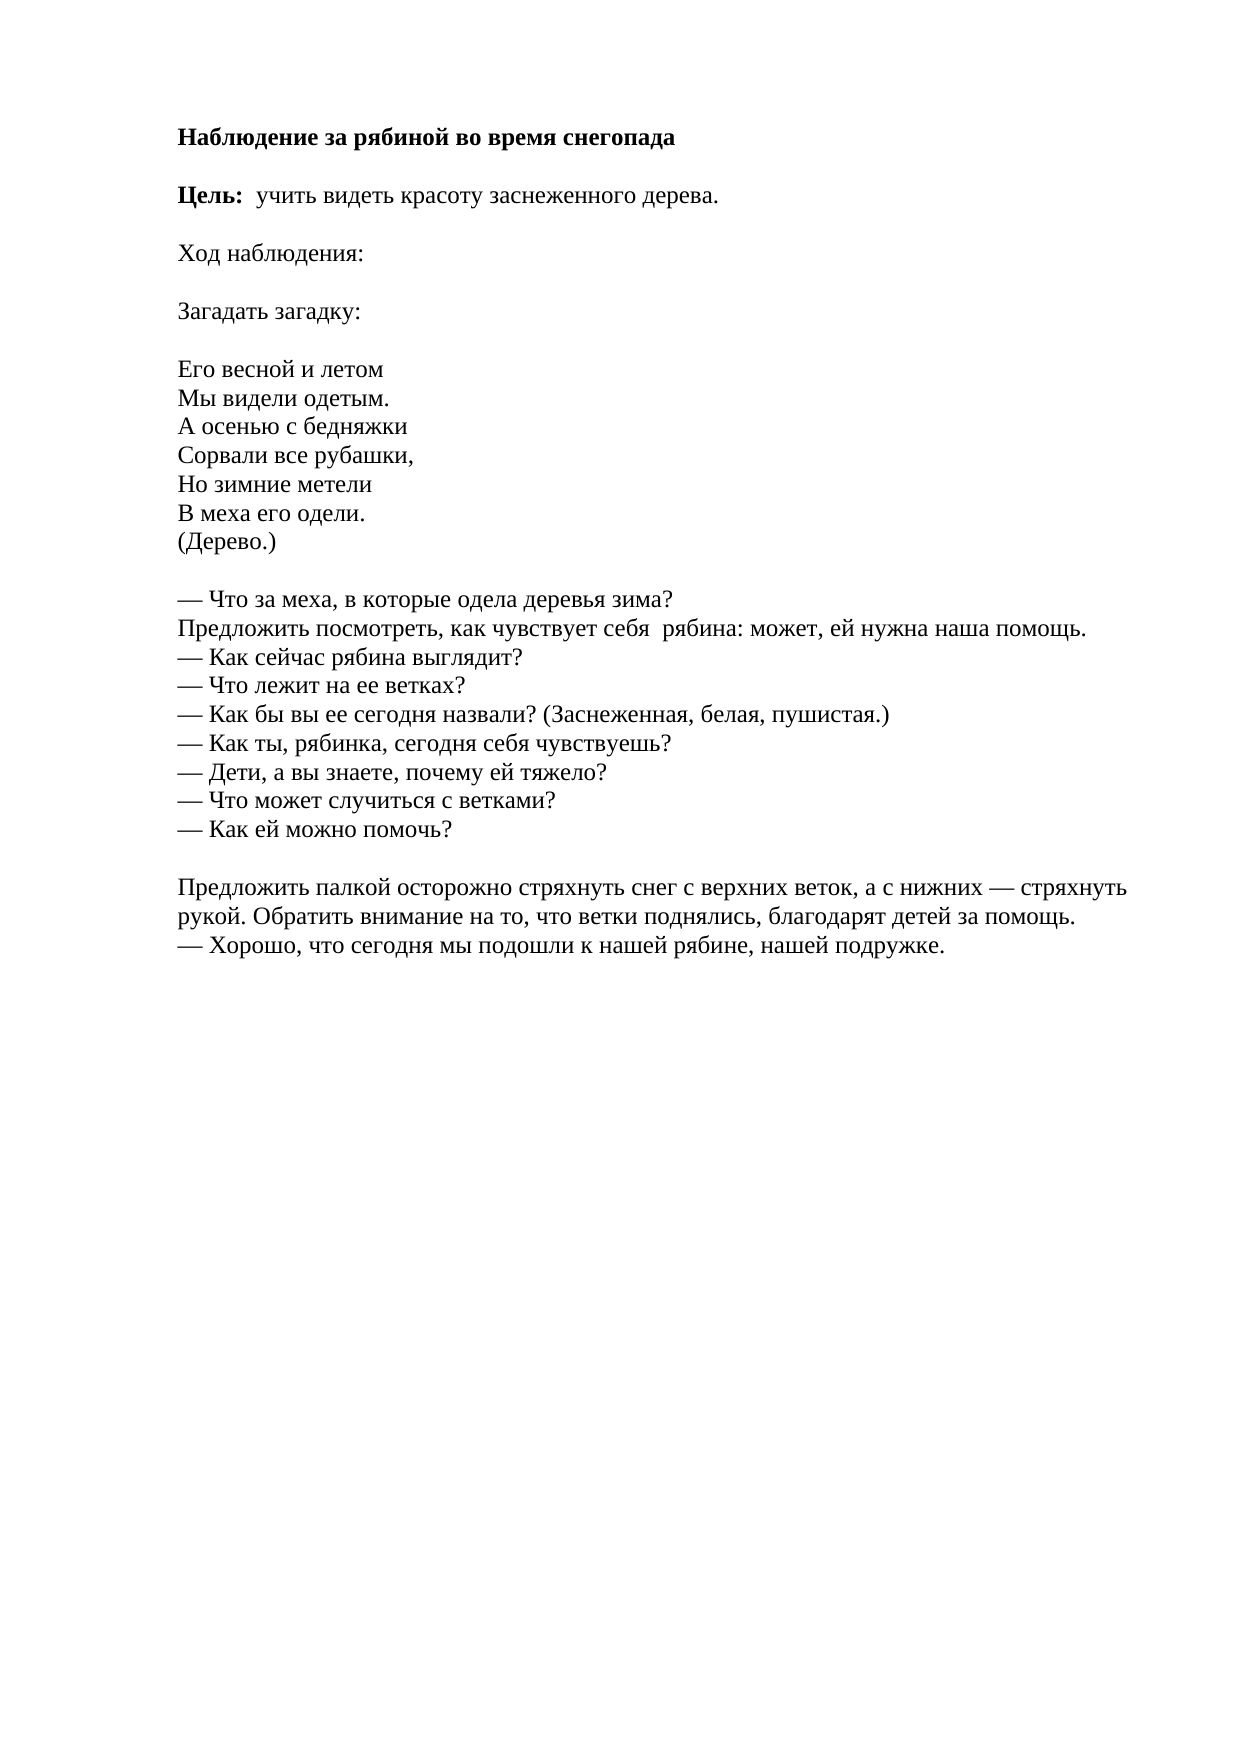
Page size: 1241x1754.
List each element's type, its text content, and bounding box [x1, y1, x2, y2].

text Цель: учить видеть красоту заснеженного дерева. [177, 180, 1152, 209]
text Предложить палкой осторожно стряхнуть снег с верхних веток, а с нижних — стряхнуть рукой. Обратить внимание на то, что ветки поднялись, благодарят детей за помощь. — Хорошо, что сегодня мы подошли к нашей рябине, нашей подружке. [177, 872, 1152, 958]
text Его весной и летом Мы видели одетым. А осенью с бедняжки Сорвали все рубашки, Но зимние метели В меха его одели. (Дерево.) [177, 354, 1152, 555]
text Ход наблюдения: [177, 238, 1152, 267]
text Наблюдение за рябиной во время снегопада [177, 118, 1152, 151]
text — Что за меха, в которые одела деревья зима? Предложить посмотреть, как чувствует себя рябина: может, ей нужна наша помощь. — Как сейчас рябина выглядит? — Что лежит на ее ветках? — Как бы вы ее сегодня назвали? (Заснеженная, белая, пушистая.) — Как ты, рябинка, сегодня себя чувствуешь? — Дети, а вы знаете, почему ей тяжело? — Что может случиться с ветками? — Как ей можно помочь? [177, 584, 1152, 843]
text Загадать загадку: [177, 296, 1152, 325]
